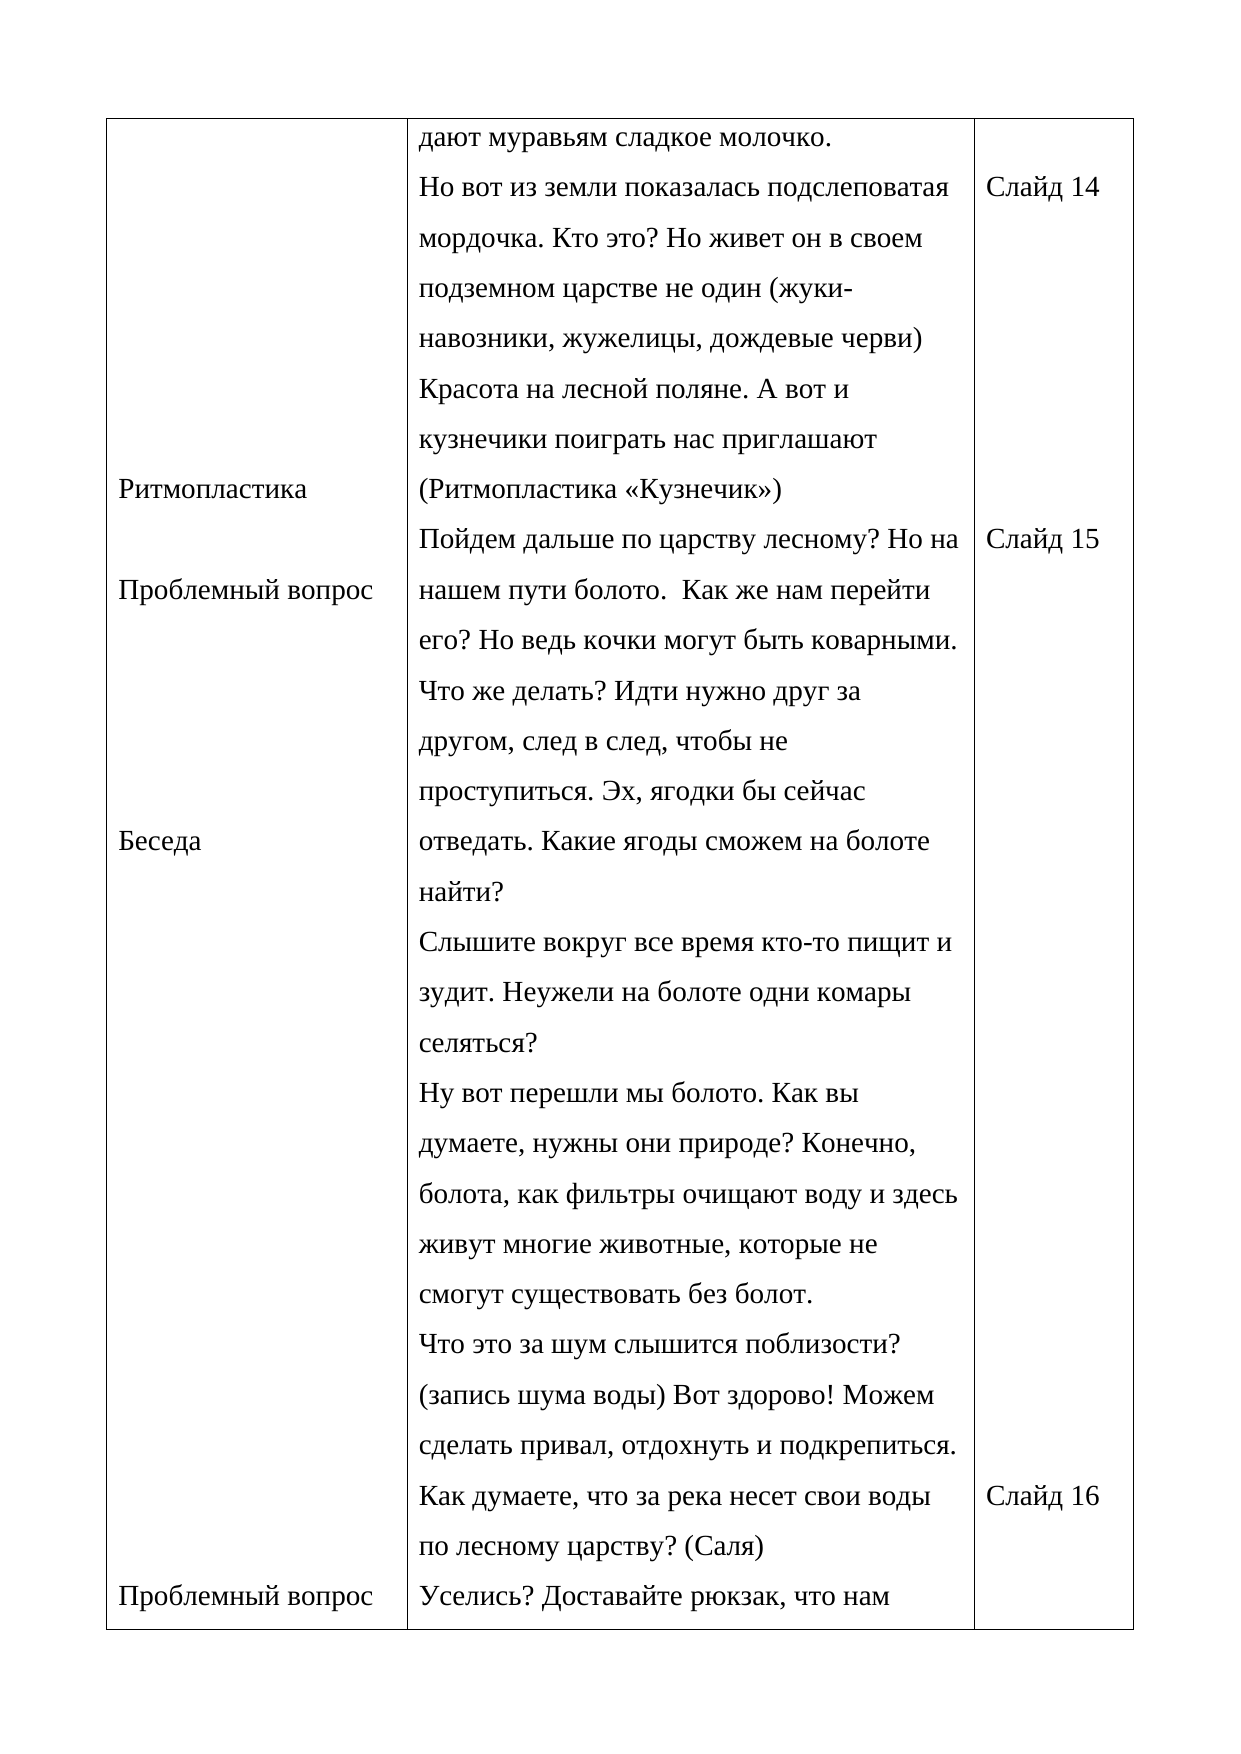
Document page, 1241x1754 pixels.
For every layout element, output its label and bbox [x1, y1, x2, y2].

table_cell [975, 119, 1133, 1628]
table_cell [107, 119, 407, 1628]
table_cell [408, 119, 974, 1628]
